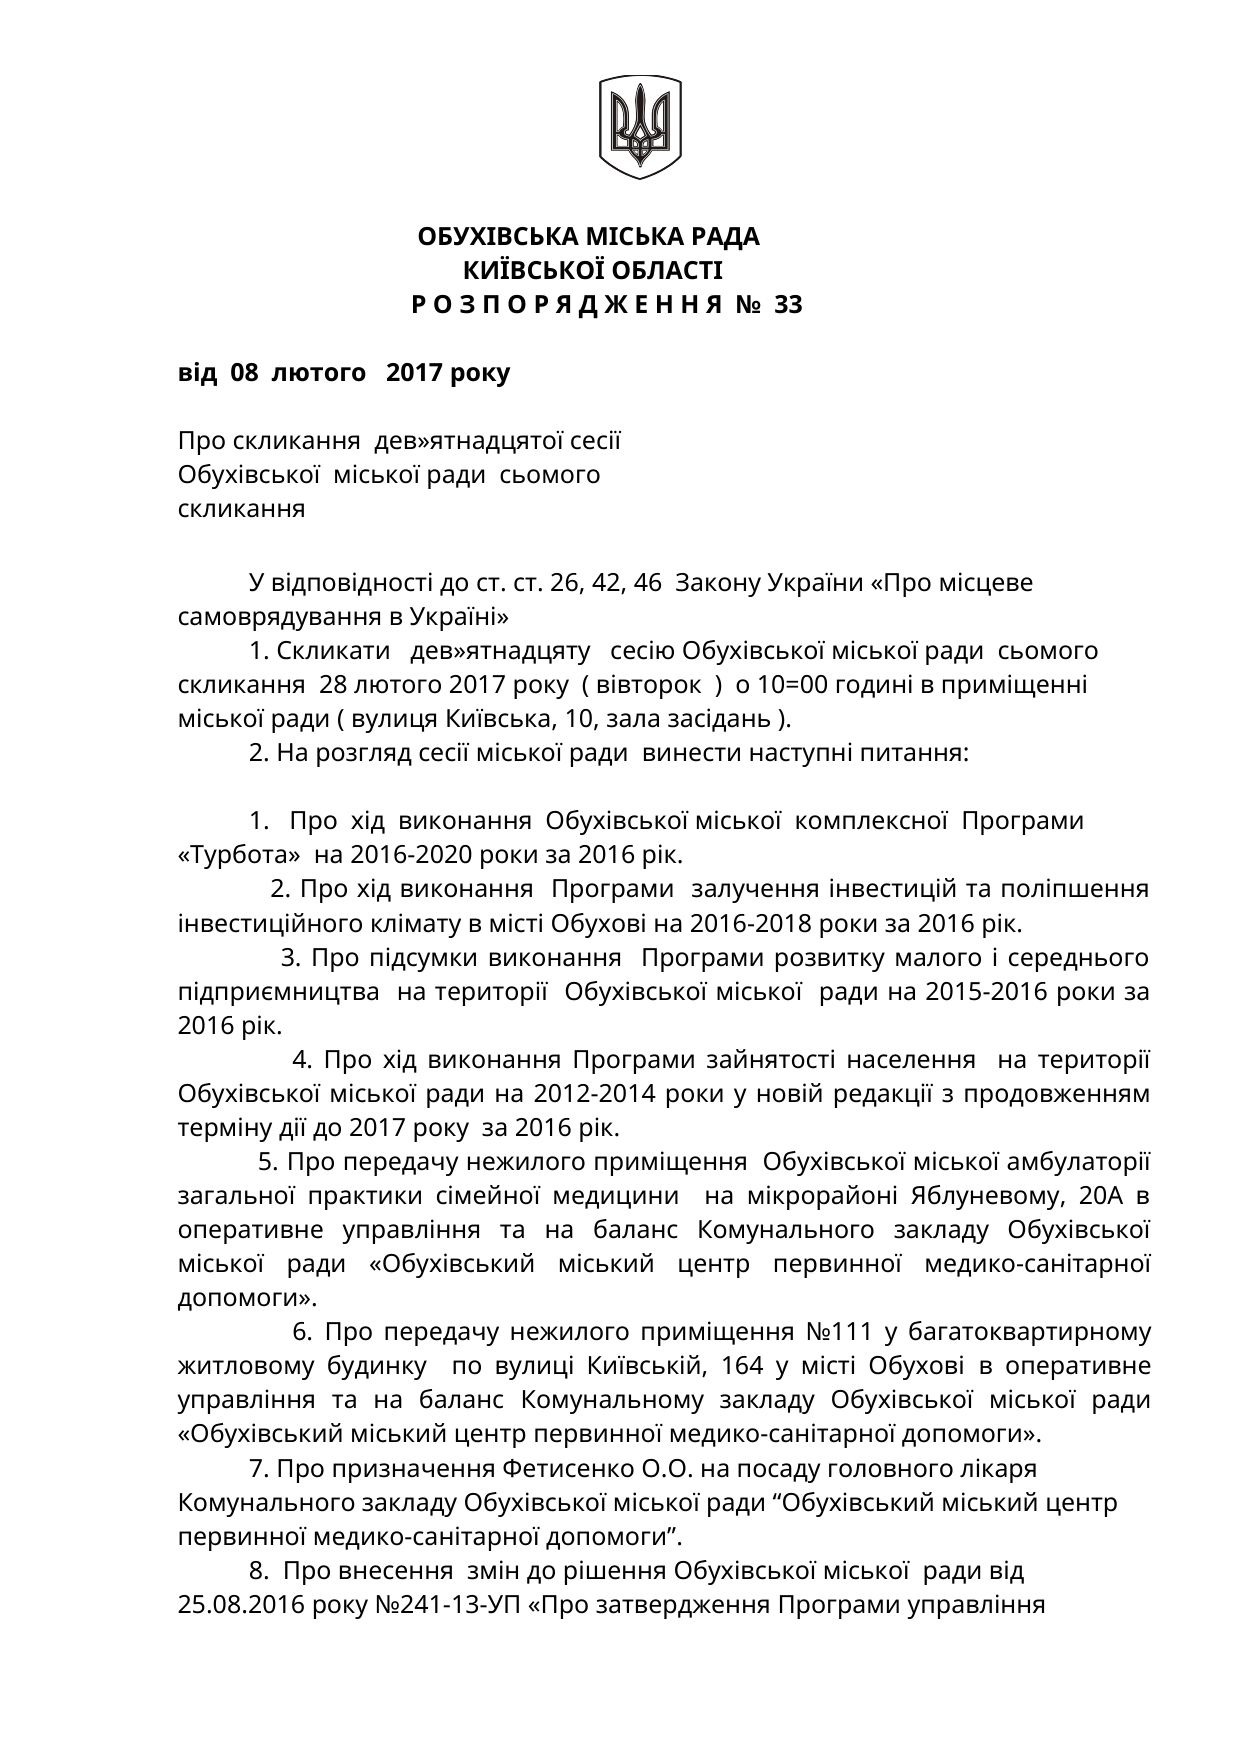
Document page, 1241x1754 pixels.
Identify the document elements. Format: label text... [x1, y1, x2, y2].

text 3. Про підсумки виконання Програми розвитку малого і середнього підприємництва на території Обухівської міської ради на 2015-2016 роки за 2016 рік. [177, 939, 1152, 1041]
text 4. Про хід виконання Програми зайнятості населення на території Обухівської міської ради на 2012-2014 роки у новій редакції з продовженням терміну дії до 2017 року за 2016 рік. [177, 1041, 1152, 1144]
text 5. Про передачу нежилого приміщення Обухівської міської амбулаторії загальної практики сімейної медицини на мікрорайоні Яблуневому, 20А в оперативне управління та на баланс Комунального закладу Обухівської міської ради «Обухівський міський центр первинної медико-санітарної допомоги». [177, 1144, 1152, 1314]
text Обухівської міської ради сьомого [177, 457, 1152, 491]
text 7. Про призначення Фетисенко О.О. на посаду головного лікаря Комунального закладу Обухівської міської ради “Обухівський міський центр первинної медико-санітарної допомоги”. [177, 1450, 1152, 1552]
text від 08 лютого 2017 року [177, 354, 1152, 389]
text Про скликання дев»ятнадцятої сесії [177, 423, 1152, 457]
text Р О З П О Р Я Д Ж Е Н Н Я № 33 [177, 286, 1152, 321]
text скликання [177, 491, 1152, 525]
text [177, 1552, 1152, 1621]
text У відповідності до ст. ст. 26, 42, 46 Закону України «Про місцеве самоврядування в Україні» [177, 564, 1152, 633]
text 2. На розгляд сесії міської ради винести наступні питання: [177, 735, 1152, 769]
text ОБУХІВСЬКА МІСЬКА РАДА [177, 218, 1152, 252]
text 1. Скликати дев»ятнадцяту сесію Обухівської міської ради сьомого скликання 28 лютого 2017 року ( вівторок ) о 10=00 годині в приміщенні міської ради ( вулиця Київська, 10, зала засідань ). [177, 633, 1152, 735]
text 6. Про передачу нежилого приміщення №111 у багатоквартирному житловому будинку по вулиці Київській, 164 у місті Обухові в оперативне управління та на баланс Комунальному закладу Обухівської міської ради «Обухівський міський центр первинної медико-санітарної допомоги». [177, 1314, 1152, 1450]
text 1. Про хід виконання Обухівської міської комплексної Програми «Турбота» на 2016-2020 роки за 2016 рік. [177, 803, 1152, 871]
text КИЇВСЬКОЇ ОБЛАСТІ [177, 252, 1152, 286]
text 2. Про хід виконання Програми залучення інвестицій та поліпшення інвестиційного клімату в місті Обухові на 2016-2018 роки за 2016 рік. [177, 871, 1152, 939]
